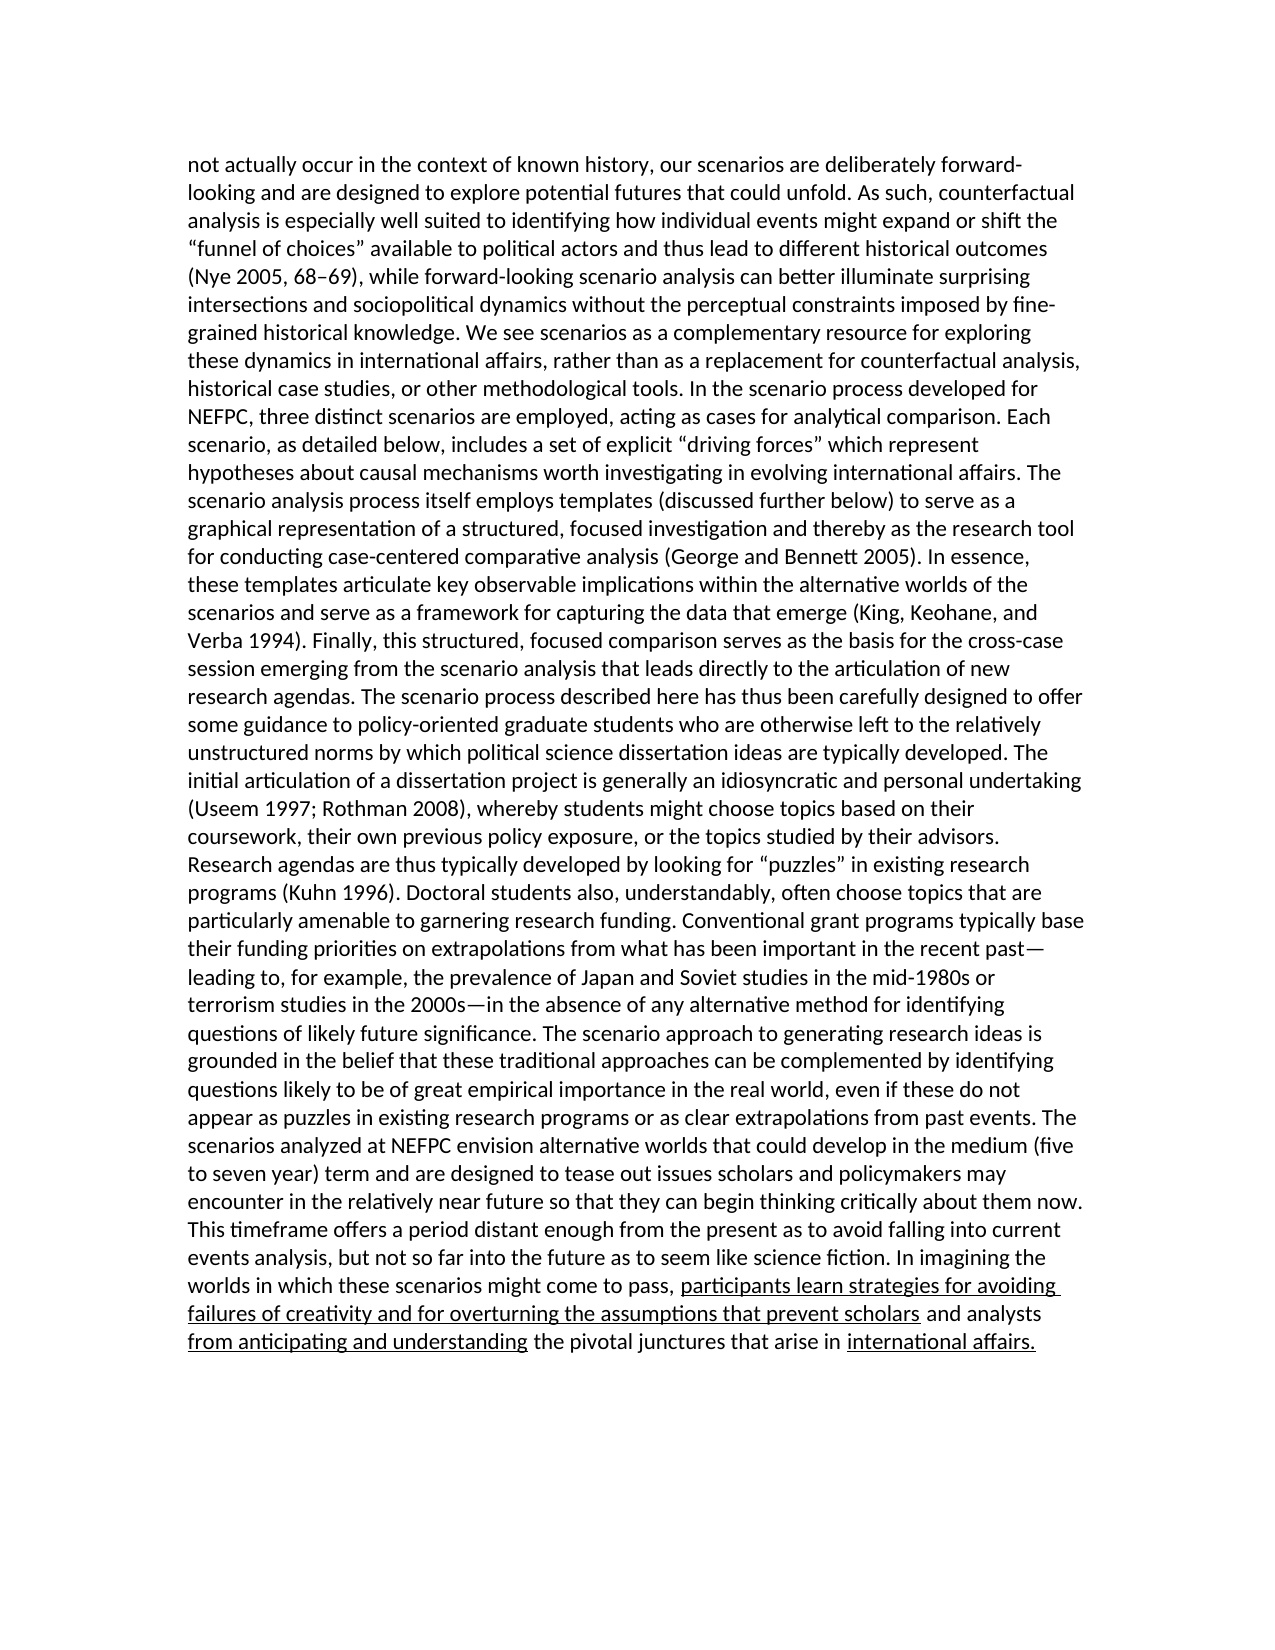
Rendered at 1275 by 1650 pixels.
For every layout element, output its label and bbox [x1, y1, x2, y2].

text [187, 150, 1087, 1355]
